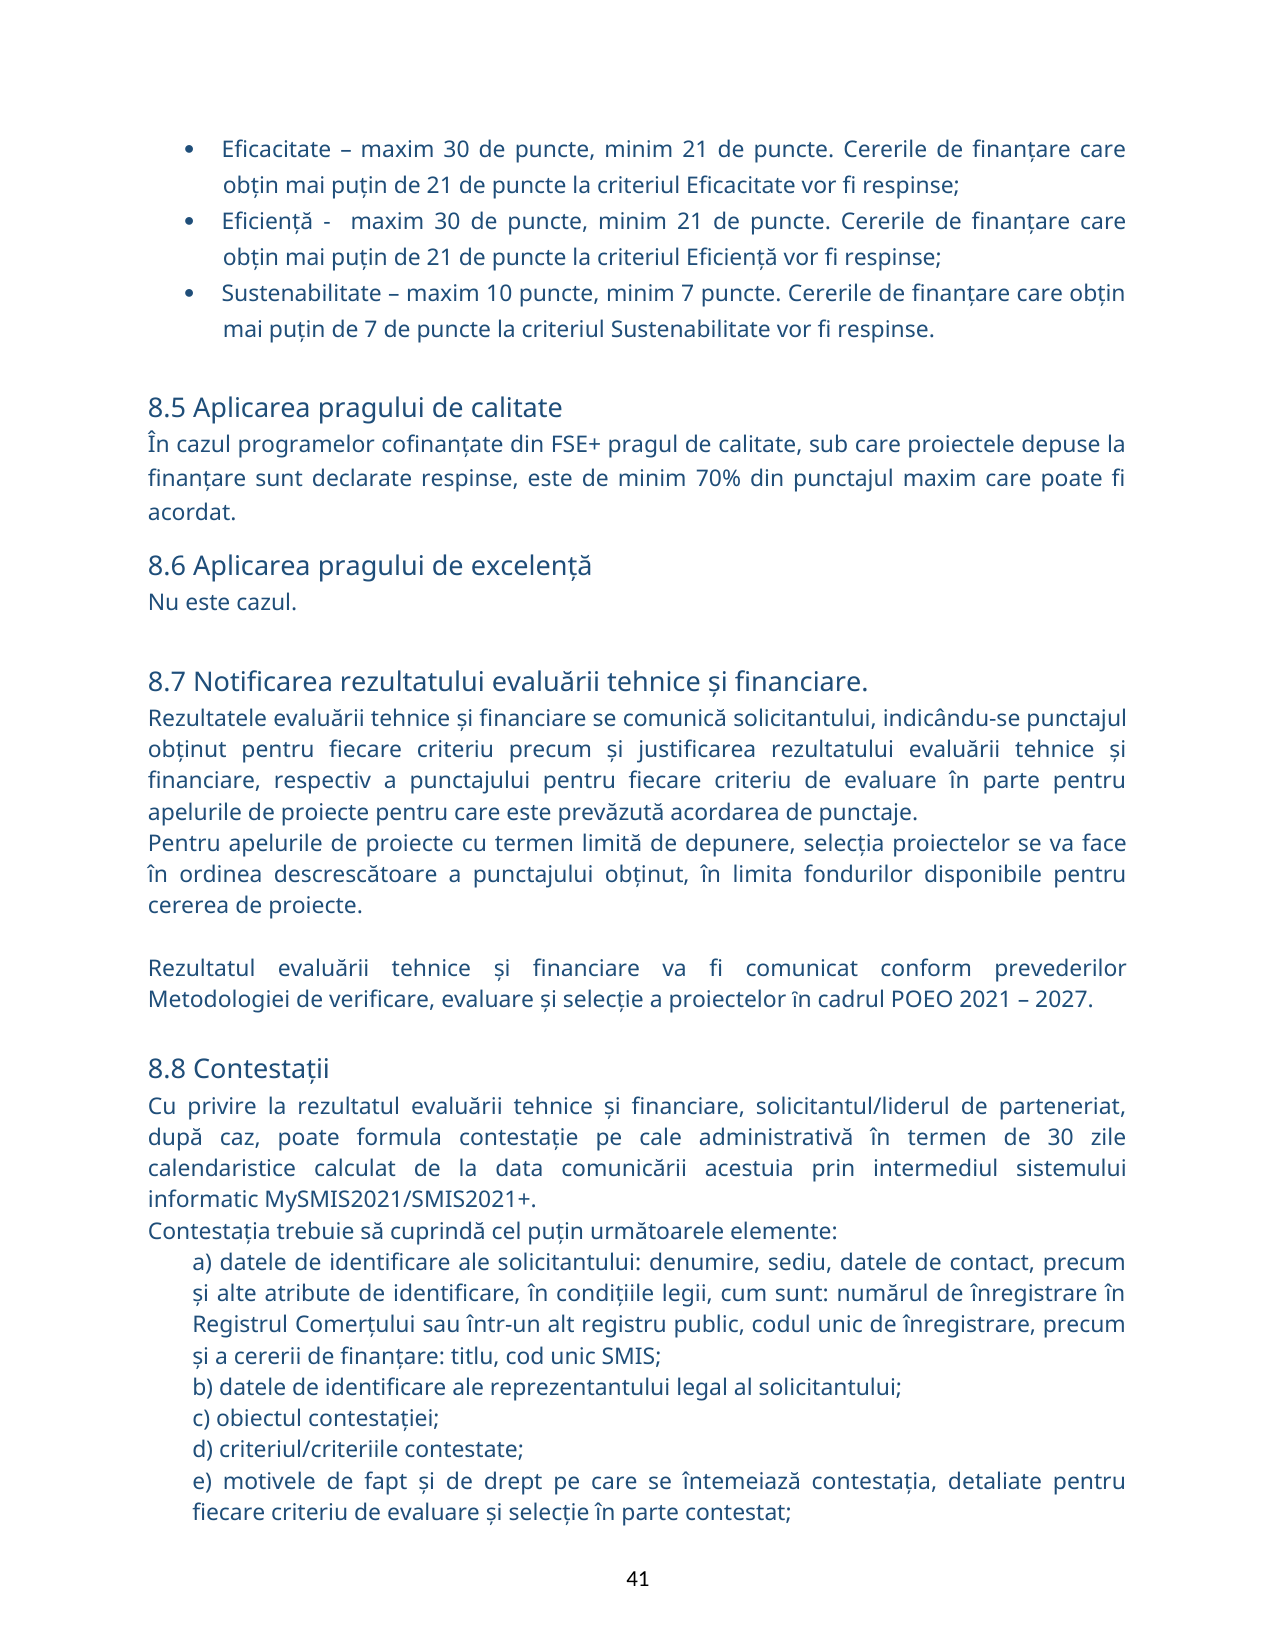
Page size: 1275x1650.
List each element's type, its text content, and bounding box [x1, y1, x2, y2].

text b) datele de identificare ale reprezentantului legal al solicitantului; [192, 1371, 1127, 1402]
text Nu este cazul. [148, 586, 1127, 617]
subtitle 8.5 Aplicarea pragului de calitate [148, 389, 1127, 426]
text a) datele de identificare ale solicitantului: denumire, sediu, datele de contact, precum și alte atribute de identificare, în condițiile legii, cum sunt: numărul de înregistrare în Registrul Comerțului sau într-un alt registru public, codul unic de înregistrare, precum și a cererii de finanțare: titlu, cod unic SMIS; [192, 1246, 1127, 1371]
text e) motivele de fapt și de drept pe care se întemeiază contestația, detaliate pentru fiecare criteriu de evaluare și selecție în parte contestat; [192, 1465, 1127, 1527]
subtitle 8.6 Aplicarea pragului de excelență [148, 546, 1127, 583]
text Rezultatele evaluării tehnice și financiare se comunică solicitantului, indicându-se punctajul obținut pentru fiecare criteriu precum și justificarea rezultatului evaluării tehnice și financiare, respectiv a punctajului pentru fiecare criteriu de evaluare în parte pentru apelurile de proiecte pentru care este prevăzută acordarea de punctaje. [148, 702, 1127, 827]
text d) criteriul/criteriile contestate; [192, 1433, 1127, 1465]
text Rezultatul evaluării tehnice şi financiare va fi comunicat conform prevederilor Metodologiei de verificare, evaluare şi selecție a proiectelor ȋn cadrul POEO 2021 – 2027. [148, 952, 1127, 1014]
text Pentru apelurile de proiecte cu termen limită de depunere, selecția proiectelor se va face în ordinea descrescătoare a punctajului obținut, în limita fondurilor disponibile pentru cererea de proiecte. [148, 827, 1127, 921]
text Cu privire la rezultatul evaluării tehnice și financiare, solicitantul/liderul de parteneriat, după caz, poate formula contestație pe cale administrativă în termen de 30 zile calendaristice calculat de la data comunicării acestuia prin intermediul sistemului informatic MySMIS2021/SMIS2021+. [148, 1090, 1127, 1215]
text Contestația trebuie să cuprindă cel puțin următoarele elemente: [148, 1215, 1127, 1246]
text În cazul programelor cofinanțate din FSE+ pragul de calitate, sub care proiectele depuse la finanțare sunt declarate respinse, este de minim 70% din punctajul maxim care poate fi acordat. [148, 428, 1127, 527]
subtitle 8.8 Contestații [148, 1050, 1127, 1087]
list Eficiență - maxim 30 de puncte, minim 21 de puncte. Cererile de finanțare care obțin mai puțin de 21 de puncte la criteriul Eficiență vor fi respinse; [185, 205, 1127, 272]
text c) obiectul contestației; [192, 1402, 1127, 1433]
subtitle 8.7 Notificarea rezultatului evaluării tehnice și financiare. [148, 662, 1127, 699]
list Eficacitate – maxim 30 de puncte, minim 21 de puncte. Cererile de finanțare care obțin mai puțin de 21 de puncte la criteriul Eficacitate vor fi respinse; [185, 133, 1127, 200]
list Sustenabilitate – maxim 10 puncte, minim 7 puncte. Cererile de finanțare care obțin mai puțin de 7 de puncte la criteriul Sustenabilitate vor fi respinse. [185, 277, 1127, 344]
